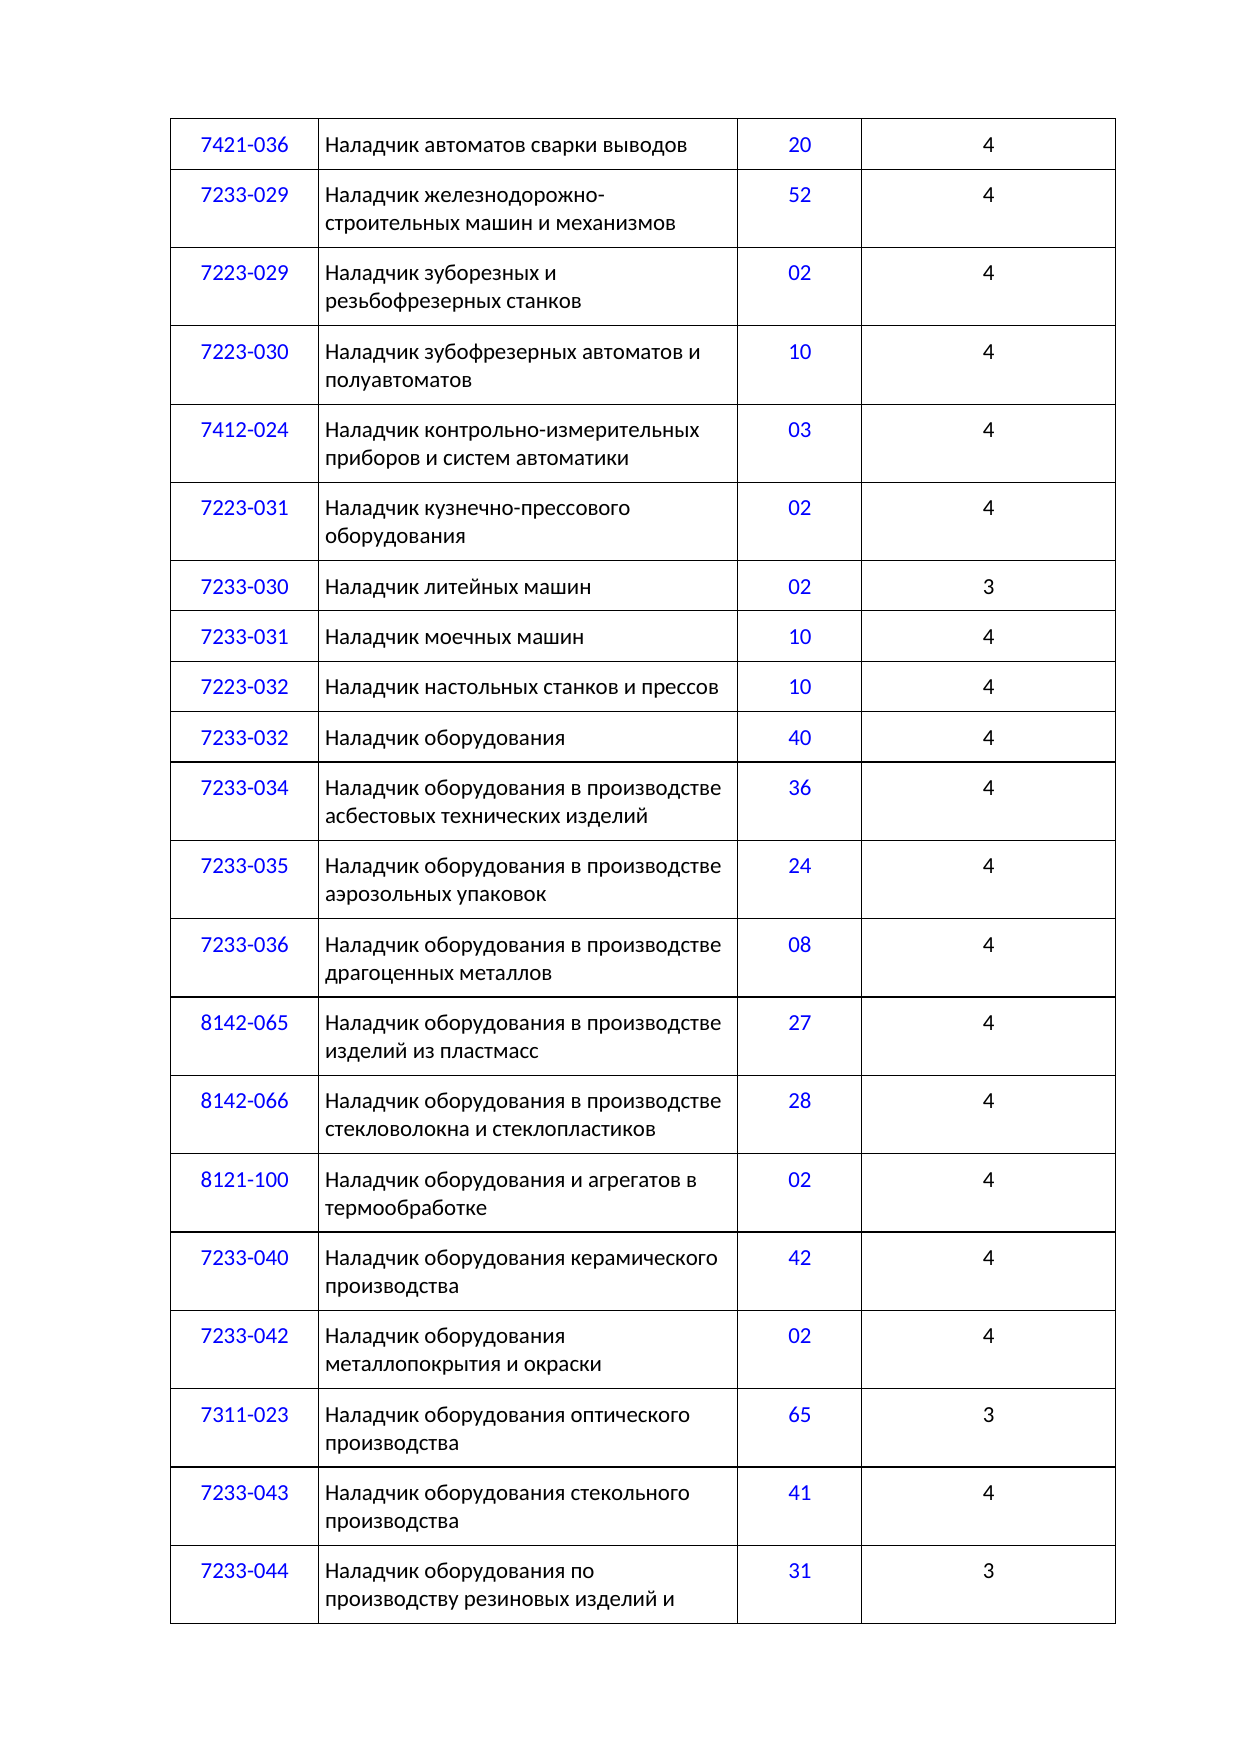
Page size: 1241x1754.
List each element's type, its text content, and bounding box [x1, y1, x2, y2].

table_cell 7233-032 [171, 712, 318, 761]
table_cell Наладчик оборудования стекольного производства [319, 1468, 737, 1545]
table_cell Наладчик зубофрезерных автоматов и полуавтоматов [319, 326, 737, 403]
table_cell 8142-065 [171, 998, 318, 1075]
table_cell 4 [862, 998, 1115, 1075]
table_cell 36 [738, 763, 861, 840]
table_cell 10 [738, 611, 861, 661]
table_cell 02 [738, 1154, 861, 1231]
table_cell Наладчик моечных машин [319, 611, 737, 661]
table_cell Наладчик оборудования в производстве асбестовых технических изделий [319, 763, 737, 840]
table_cell Наладчик железнодорожно-строительных машин и механизмов [319, 170, 737, 247]
table_cell 08 [738, 919, 861, 996]
table_cell Наладчик настольных станков и прессов [319, 662, 737, 711]
table_cell 7233-035 [171, 841, 318, 918]
table_cell 4 [862, 1154, 1115, 1231]
table_cell 7233-044 [171, 1546, 318, 1623]
table_cell 3 [862, 561, 1115, 610]
table_cell 8121-100 [171, 1154, 318, 1231]
table_cell 28 [738, 1076, 861, 1153]
table_cell Наладчик литейных машин [319, 561, 737, 610]
table_cell Наладчик оборудования керамического производства [319, 1233, 737, 1310]
table_cell 7233-042 [171, 1311, 318, 1388]
table_cell 4 [862, 763, 1115, 840]
table_cell 4 [862, 712, 1115, 761]
table_cell 7223-029 [171, 248, 318, 325]
table_cell 31 [738, 1546, 861, 1623]
table_cell 42 [738, 1233, 861, 1310]
table_cell 10 [738, 326, 861, 403]
table_cell 7233-040 [171, 1233, 318, 1310]
table_cell 4 [862, 611, 1115, 661]
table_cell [319, 1546, 737, 1623]
table_cell 4 [862, 1311, 1115, 1388]
table_cell 8142-066 [171, 1076, 318, 1153]
table_cell 7412-024 [171, 405, 318, 482]
table_cell 4 [862, 1468, 1115, 1545]
table_cell Наладчик оборудования оптического производства [319, 1389, 737, 1466]
table_cell 4 [862, 483, 1115, 560]
table_cell Наладчик оборудования в производстве стекловолокна и стеклопластиков [319, 1076, 737, 1153]
table_cell 4 [862, 326, 1115, 403]
table_cell Наладчик оборудования в производстве изделий из пластмасс [319, 998, 737, 1075]
table_cell 20 [738, 119, 861, 168]
table_cell 7233-030 [171, 561, 318, 610]
table_cell 02 [738, 561, 861, 610]
table_cell 7233-031 [171, 611, 318, 661]
table_cell 41 [738, 1468, 861, 1545]
table_cell 52 [738, 170, 861, 247]
table_cell 4 [862, 1076, 1115, 1153]
table_cell 40 [738, 712, 861, 761]
table_cell 03 [738, 405, 861, 482]
table_cell 4 [862, 841, 1115, 918]
table_cell 3 [862, 1389, 1115, 1466]
table_cell 4 [862, 119, 1115, 168]
table_cell 7233-034 [171, 763, 318, 840]
table_cell Наладчик зуборезных и резьбофрезерных станков [319, 248, 737, 325]
table_cell 24 [738, 841, 861, 918]
table_cell Наладчик автоматов сварки выводов [319, 119, 737, 168]
table_cell 7223-032 [171, 662, 318, 711]
table_cell 10 [738, 662, 861, 711]
table_cell 7223-031 [171, 483, 318, 560]
table_cell 02 [738, 1311, 861, 1388]
table_cell 02 [738, 248, 861, 325]
table_cell 27 [738, 998, 861, 1075]
table_cell 4 [862, 170, 1115, 247]
table_cell 7233-029 [171, 170, 318, 247]
table_cell 02 [738, 483, 861, 560]
table_cell 7311-023 [171, 1389, 318, 1466]
table_cell 4 [862, 919, 1115, 996]
table_cell 3 [862, 1546, 1115, 1623]
table_cell 4 [862, 662, 1115, 711]
table_cell Наладчик оборудования металлопокрытия и окраски [319, 1311, 737, 1388]
table_cell Наладчик оборудования в производстве аэрозольных упаковок [319, 841, 737, 918]
table_cell 7223-030 [171, 326, 318, 403]
table_cell 4 [862, 405, 1115, 482]
table_cell Наладчик оборудования в производстве драгоценных металлов [319, 919, 737, 996]
table_cell 4 [862, 248, 1115, 325]
table_cell 65 [738, 1389, 861, 1466]
table_cell 4 [862, 1233, 1115, 1310]
table_cell 7233-043 [171, 1468, 318, 1545]
table_cell Наладчик кузнечно-прессового оборудования [319, 483, 737, 560]
table_cell Наладчик оборудования [319, 712, 737, 761]
table_cell Наладчик оборудования и агрегатов в термообработке [319, 1154, 737, 1231]
table_cell 7421-036 [171, 119, 318, 168]
table_cell 7233-036 [171, 919, 318, 996]
table_cell Наладчик контрольно-измерительных приборов и систем автоматики [319, 405, 737, 482]
